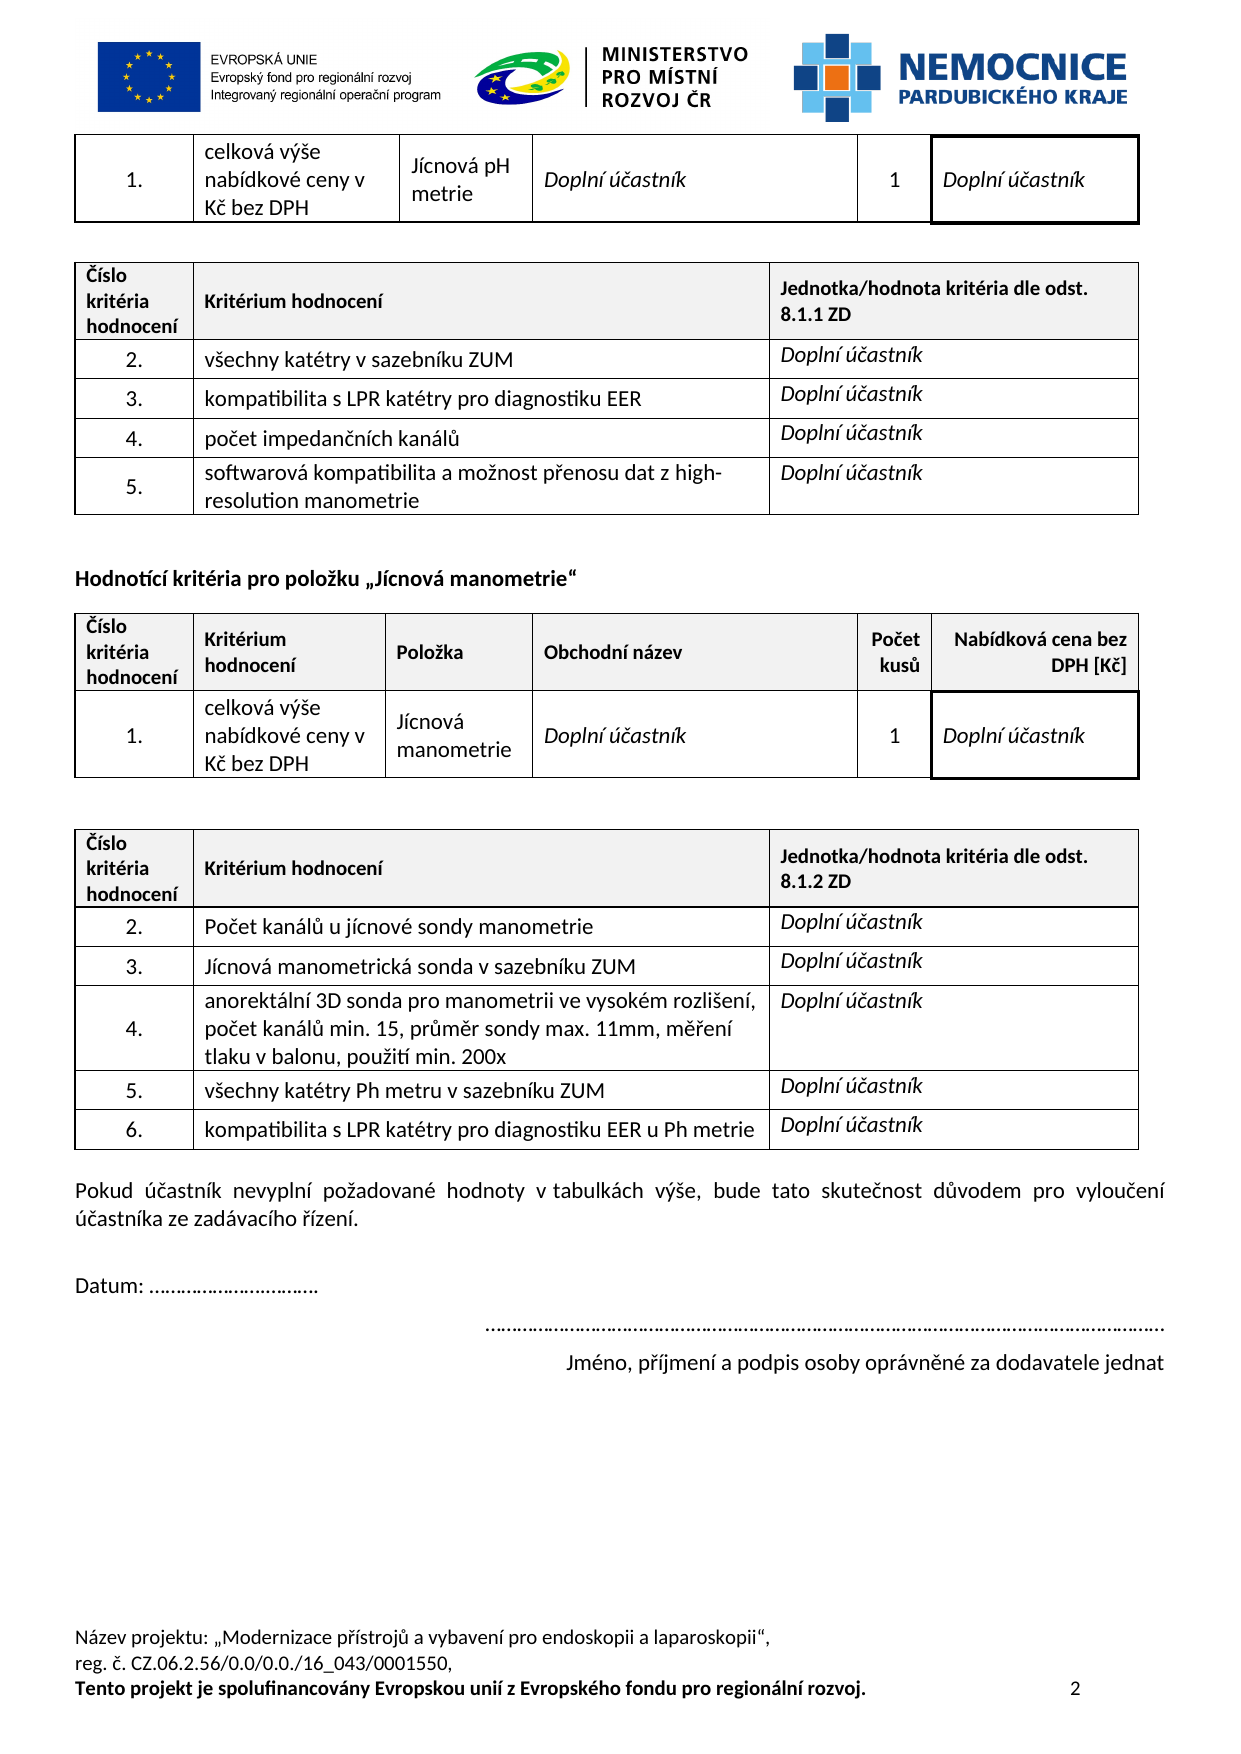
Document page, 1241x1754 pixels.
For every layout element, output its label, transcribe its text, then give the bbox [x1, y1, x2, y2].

table_cell anorektální 3D sonda pro manometrii ve vysokém rozlišení, počet kanálů min. 15, průměr sondy max. 11mm, měření tlaku v balonu, použití min. 200x [194, 986, 769, 1070]
table_header Nabídková cena bez DPH [Kč] [932, 614, 1138, 690]
table_cell Jícnová manometrická sonda v sazebníku ZUM [194, 947, 769, 985]
table_cell Jícnová pH metrie [400, 135, 532, 221]
table_cell softwarová kompatibilita a možnost přenosu dat z high-resolution manometrie [194, 458, 769, 514]
table_cell všechny katétry Ph metru v sazebníku ZUM [194, 1071, 769, 1109]
table_cell 3. [76, 379, 193, 417]
text Hodnotící kritéria pro položku „Jícnová manometrie“ [75, 564, 1165, 592]
table_cell všechny katétry v sazebníku ZUM [194, 340, 769, 378]
table_cell Doplní účastník [533, 691, 857, 777]
table_cell 1. [76, 691, 193, 777]
table_cell 2. [76, 908, 193, 946]
table_cell Doplní účastník [770, 908, 1138, 946]
table_cell 5. [76, 1071, 193, 1109]
table_header Obchodní název [533, 614, 857, 690]
subtitle Jméno, příjmení a podpis osoby oprávněné za dodavatele jednat [75, 1348, 1165, 1376]
table_cell 5. [76, 458, 193, 514]
table_cell 1. [76, 135, 193, 221]
table_cell kompatibilita s LPR katétry pro diagnostiku EER u Ph metrie [194, 1110, 769, 1148]
subtitle ………………………………………………………………………………………………………………… [75, 1309, 1165, 1337]
table_header Kritérium hodnocení [194, 263, 769, 339]
table_cell Doplní účastník [770, 986, 1138, 1070]
table_cell počet impedančních kanálů [194, 419, 769, 457]
table_cell 4. [76, 986, 193, 1070]
table_cell Doplní účastník [933, 693, 1137, 777]
table_cell Doplní účastník [770, 1071, 1138, 1109]
table_cell Doplní účastník [770, 379, 1138, 417]
table_header Položka [386, 614, 532, 690]
table_header Kritérium hodnocení [194, 614, 385, 690]
table_cell 1 [858, 135, 930, 221]
table_cell Počet kanálů u jícnové sondy manometrie [194, 908, 769, 946]
table_cell Doplní účastník [770, 1110, 1138, 1148]
table_cell Doplní účastník [770, 419, 1138, 457]
table_header Počet kusů [858, 614, 931, 690]
table_cell Doplní účastník [770, 947, 1138, 985]
table_cell Doplní účastník [933, 138, 1137, 221]
table_cell 4. [76, 419, 193, 457]
table_header Jednotka/hodnota kritéria dle odst. 8.1.2 ZD [770, 830, 1138, 906]
picture [75, 18, 770, 134]
subtitle Datum: ………………….………. [75, 1271, 1165, 1299]
picture [792, 32, 1127, 123]
table_header Jednotka/hodnota kritéria dle odst. 8.1.1 ZD [770, 263, 1138, 339]
table_header Číslo kritéria hodnocení [76, 614, 193, 690]
table_cell celková výše nabídkové ceny v Kč bez DPH [194, 691, 385, 777]
table_header Číslo kritéria hodnocení [76, 263, 193, 339]
table_cell celková výše nabídkové ceny v Kč bez DPH [194, 135, 399, 221]
text Pokud účastník nevyplní požadované hodnoty v tabulkách výše, bude tato skutečnost důvodem pro vyloučení účastníka ze zadávacího řízení. [75, 1176, 1165, 1232]
table_cell Doplní účastník [770, 458, 1138, 514]
table_cell Doplní účastník [533, 135, 857, 221]
table_cell 6. [76, 1110, 193, 1148]
table_header Kritérium hodnocení [194, 830, 769, 906]
table_cell 3. [76, 947, 193, 985]
table_cell Jícnová manometrie [386, 691, 532, 777]
table_cell kompatibilita s LPR katétry pro diagnostiku EER [194, 379, 769, 417]
table_cell 1 [858, 691, 930, 777]
table_cell 2. [76, 340, 193, 378]
table_header Číslo kritéria hodnocení [76, 830, 193, 906]
table_cell Doplní účastník [770, 340, 1138, 378]
